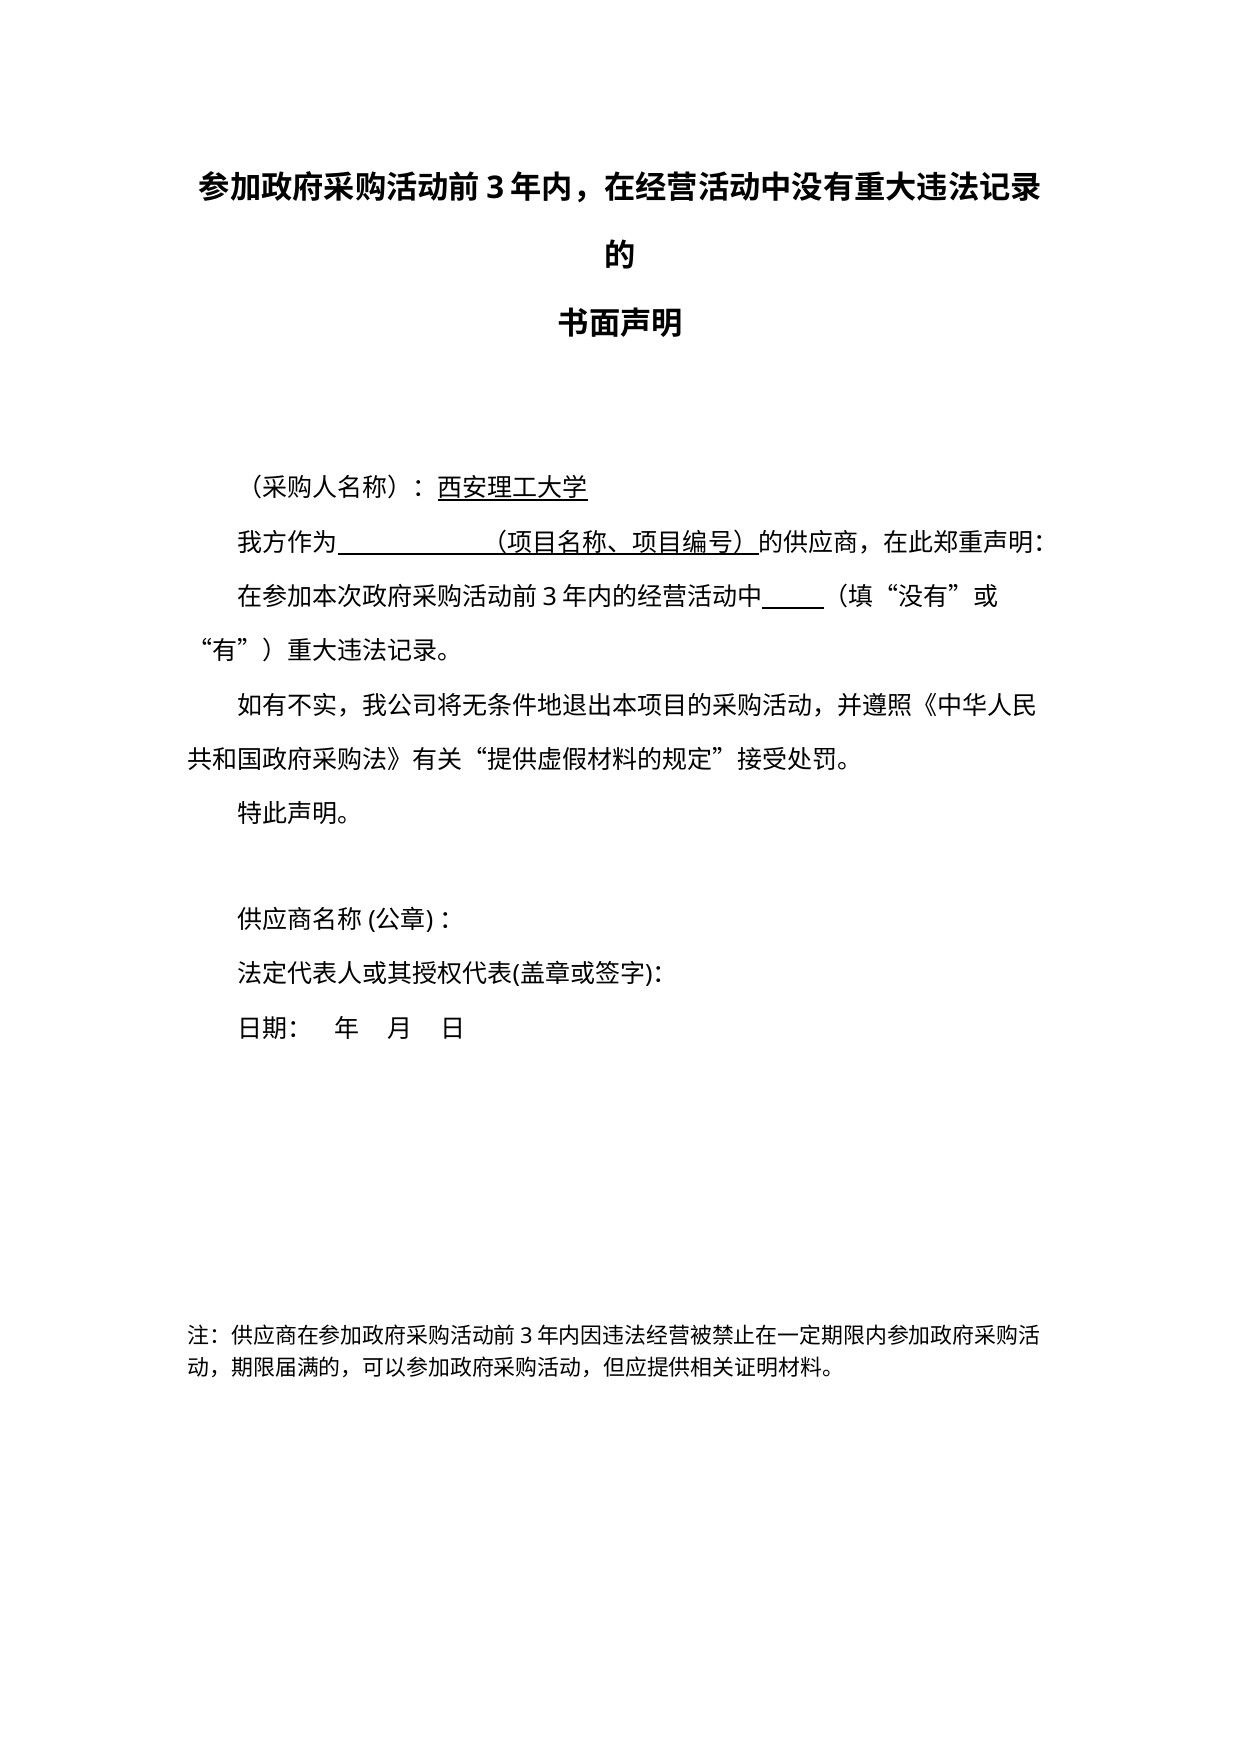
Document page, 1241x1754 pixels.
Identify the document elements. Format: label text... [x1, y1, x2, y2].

text 在参加本次政府采购活动前3年内的经营活动中 （填“没有”或“有”）重大违法记录。 [187, 576, 1053, 667]
text 如有不实，我公司将无条件地退出本项目的采购活动，并遵照《中华人民共和国政府采购法》有关“提供虚假材料的规定”接受处罚。 [187, 685, 1053, 776]
text 参加政府采购活动前3年内，在经营活动中没有重大违法记录的 [187, 162, 1053, 275]
text 注：供应商在参加政府采购活动前3年内因违法经营被禁止在一定期限内参加政府采购活动，期限届满的，可以参加政府采购活动，但应提供相关证明材料。 [187, 1318, 1053, 1381]
text 我方作为 （项目名称、项目编号）的供应商，在此郑重声明： [187, 522, 1053, 558]
text 供应商名称 (公章) ： [187, 899, 1053, 936]
text 日期： 年 月 日 [187, 1008, 1053, 1044]
text 法定代表人或其授权代表(盖章或签字)： [187, 954, 1053, 990]
text （采购人名称）：西安理工大学 [187, 468, 1053, 504]
text 书面声明 [187, 298, 1053, 343]
text 特此声明。 [187, 794, 1053, 830]
